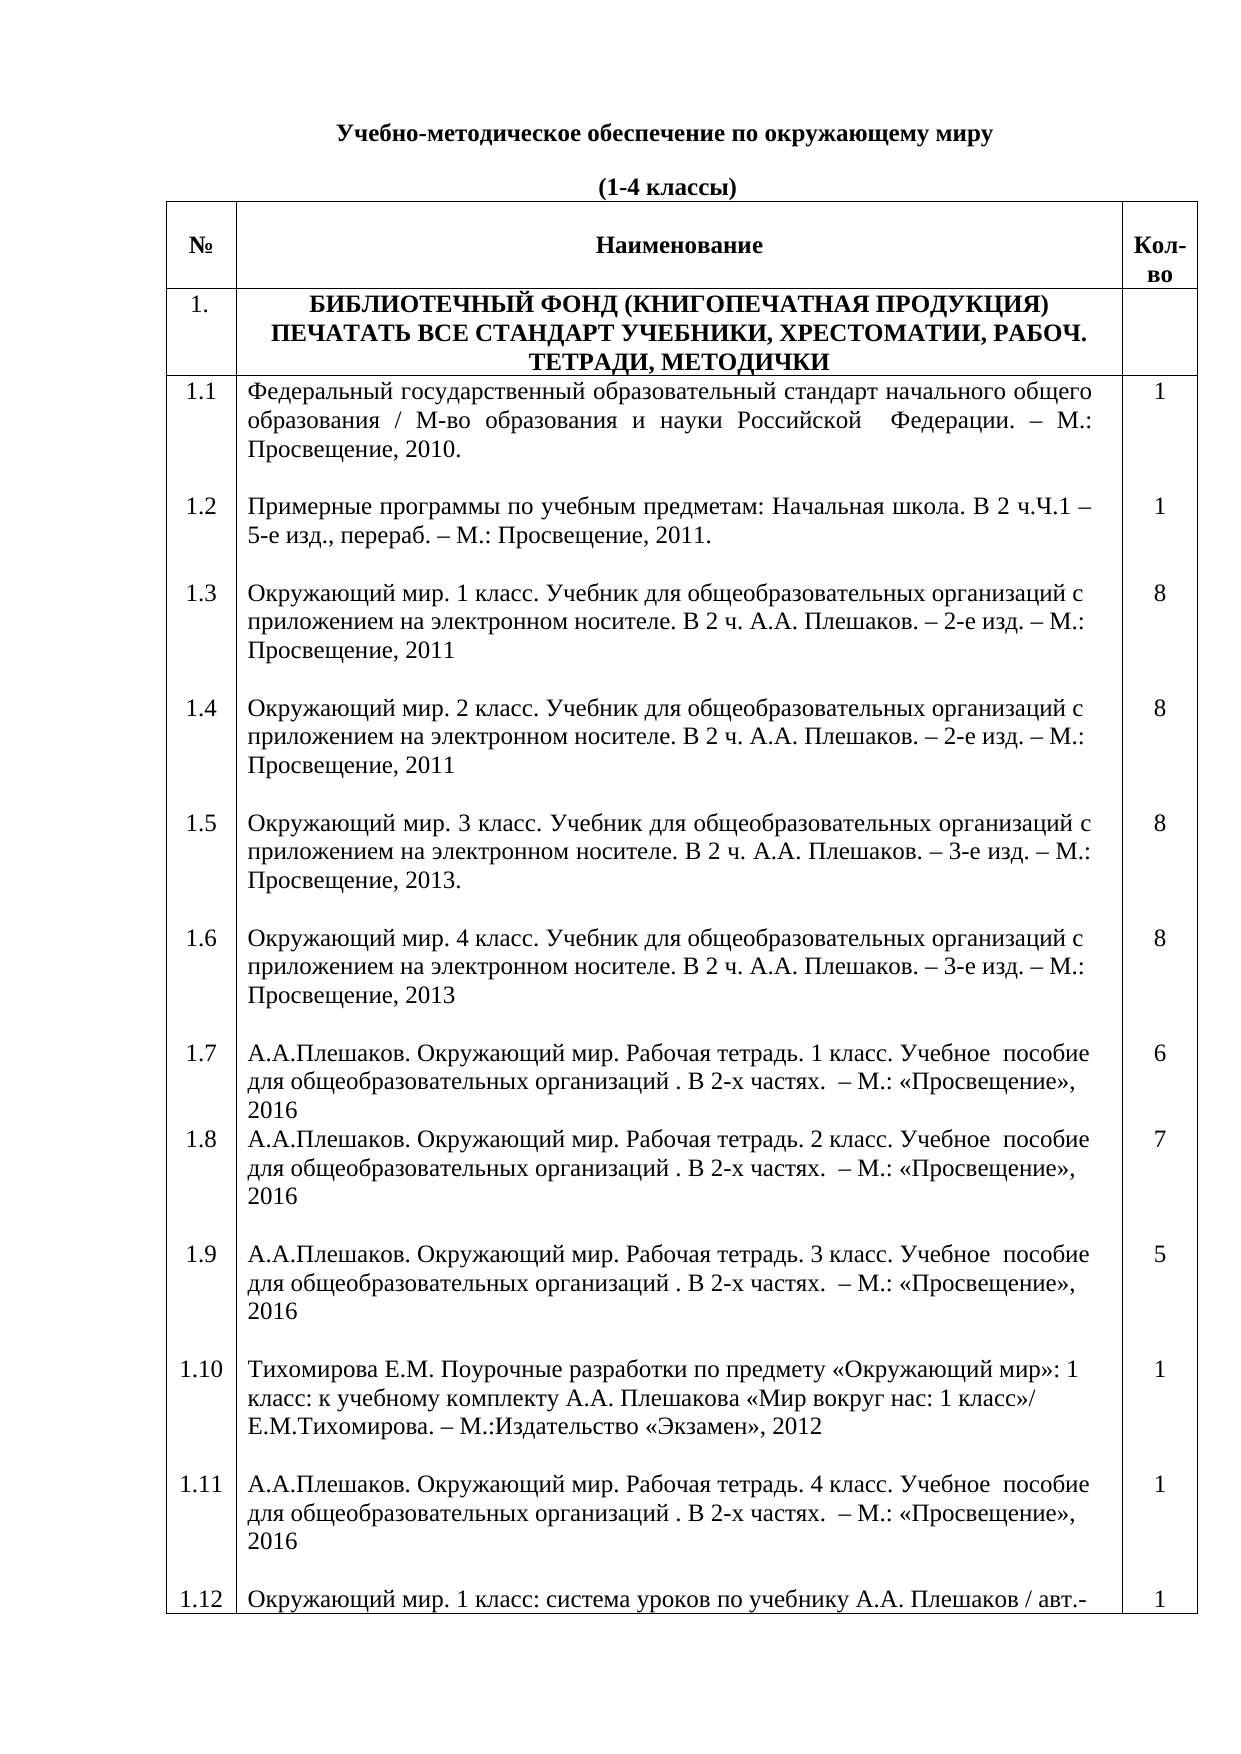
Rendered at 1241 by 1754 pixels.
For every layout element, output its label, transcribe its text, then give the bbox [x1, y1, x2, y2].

table_cell Библиотечный фонд (книгопечатная продукция) печатать все стандарт учебники, хрестоматии, рабоч. тетради, методички [237, 289, 1122, 375]
table_cell 1. [167, 289, 236, 375]
text Учебно-методическое обеспечение по окружающему миру [177, 118, 1152, 147]
table_header Наименование [237, 202, 1122, 288]
text (1-4 классы) [177, 172, 1152, 201]
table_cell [237, 376, 1122, 1613]
table_header № [167, 202, 236, 288]
table_header Кол-во [1123, 202, 1197, 288]
table_cell [1123, 289, 1197, 375]
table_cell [167, 376, 236, 1613]
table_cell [1123, 376, 1197, 1613]
